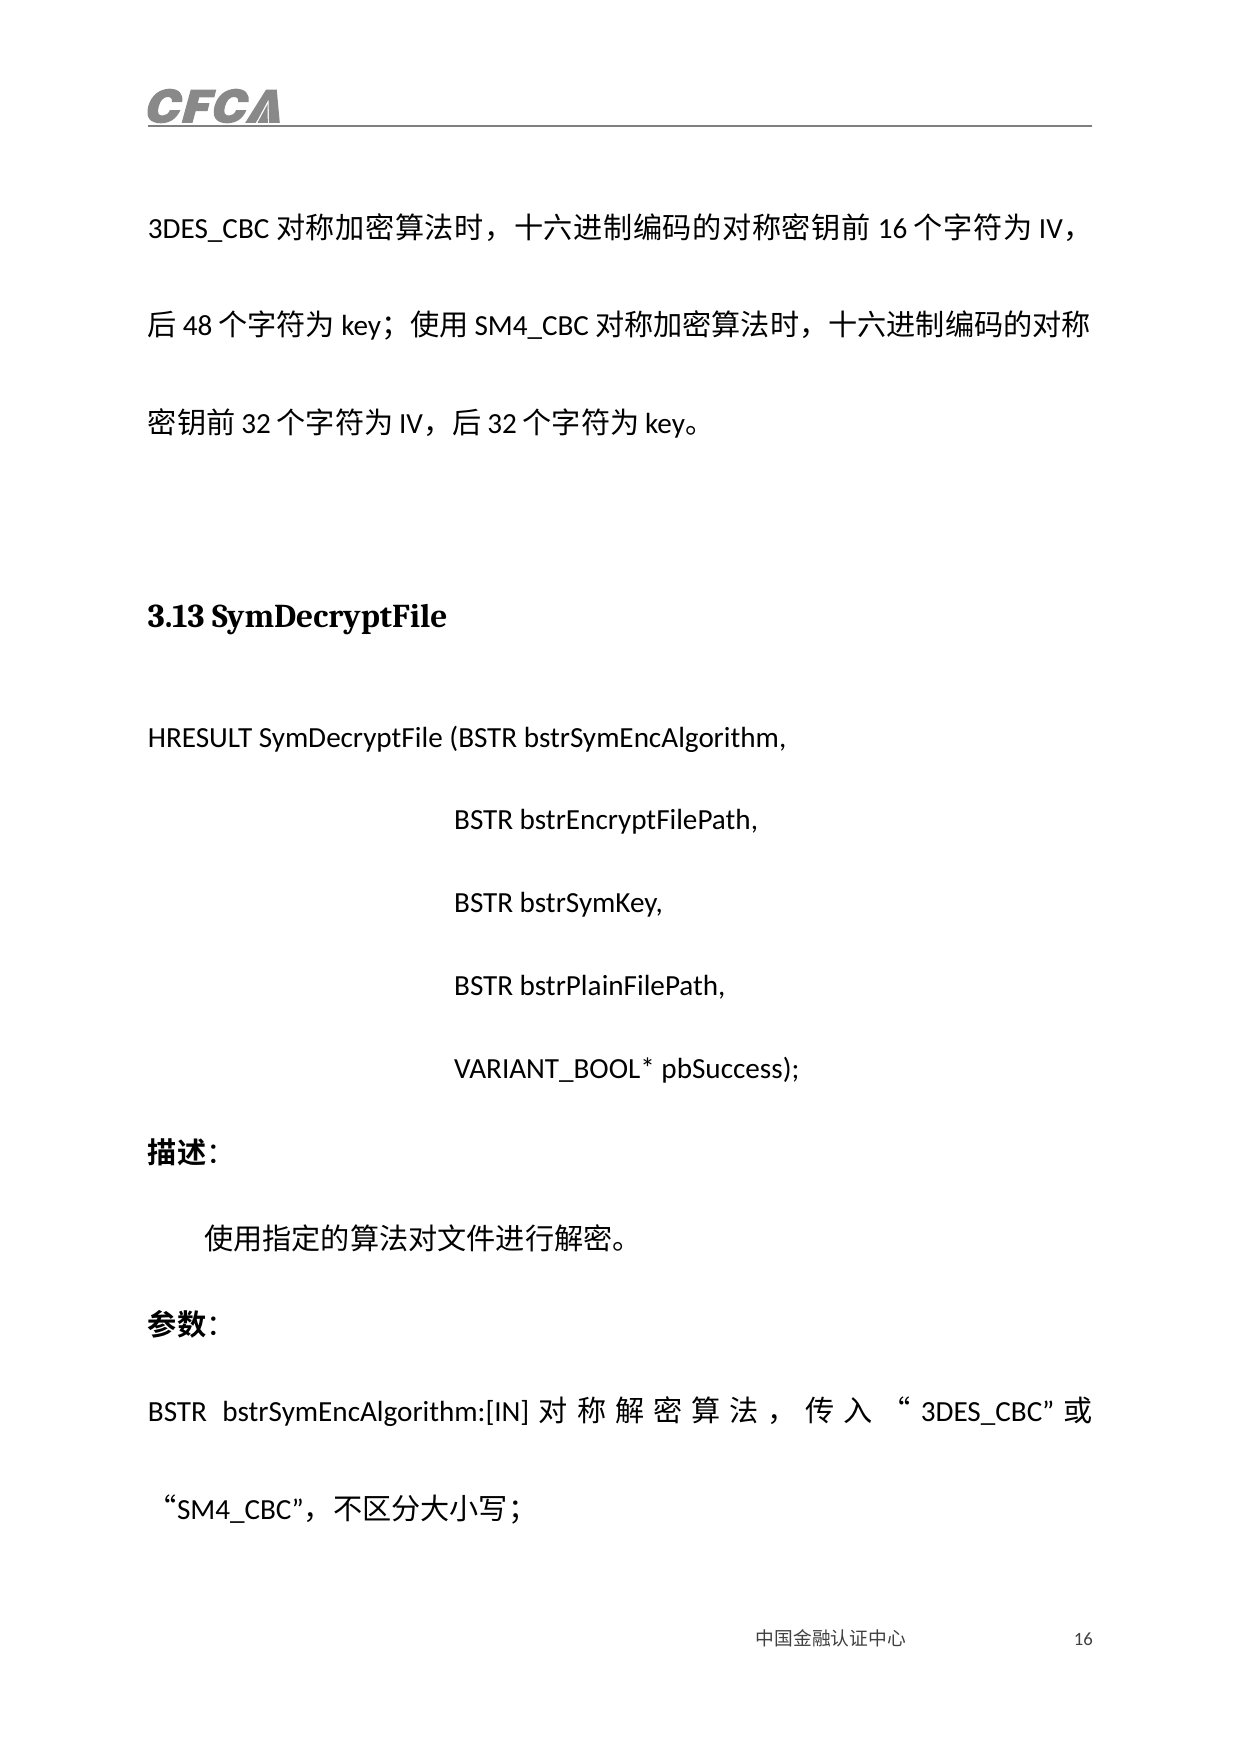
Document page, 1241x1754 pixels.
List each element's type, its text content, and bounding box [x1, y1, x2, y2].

text VARIANT_BOOL* pbSuccess); [148, 1035, 1092, 1100]
subtitle SymDecryptFile [148, 584, 1092, 649]
text BSTR bstrPlainFilePath, [148, 952, 1092, 1017]
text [148, 193, 1092, 453]
text HRESULT SymDecryptFile (BSTR bstrSymEncAlgorithm, [148, 704, 1092, 769]
text BSTR bstrSymEncAlgorithm:[IN]对称解密算法，传入“3DES_CBC”或“SM4_CBC”，不区分大小写； [148, 1376, 1092, 1539]
text BSTR bstrEncryptFilePath, [148, 787, 1092, 852]
text 使用指定的算法对文件进行解密。 [148, 1204, 1092, 1269]
text BSTR bstrSymKey, [148, 869, 1092, 934]
text 参数： [148, 1290, 1092, 1355]
text 描述： [148, 1118, 1092, 1183]
